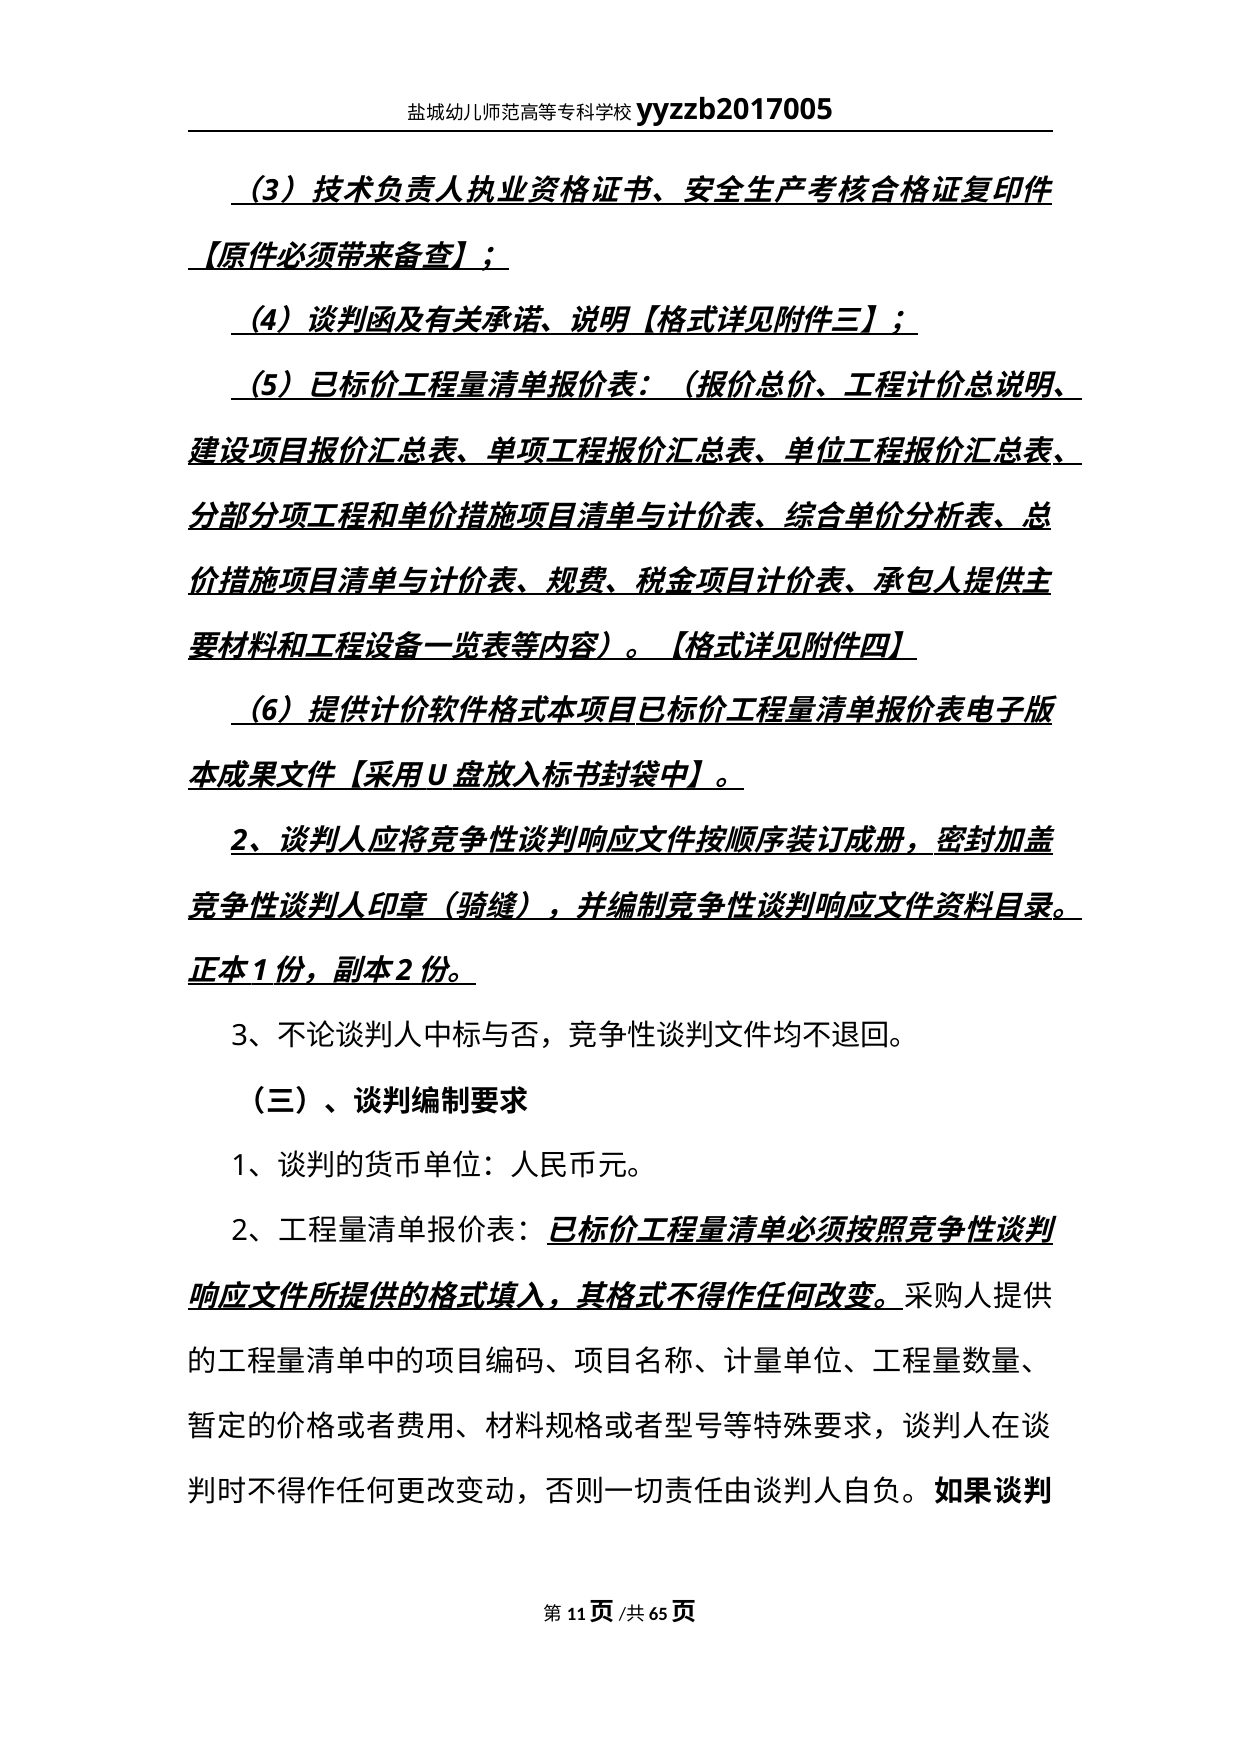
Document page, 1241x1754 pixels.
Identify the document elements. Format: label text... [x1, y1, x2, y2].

text 3、不论谈判人中标与否，竞争性谈判文件均不退回。 [187, 1001, 1053, 1066]
text 2、谈判人应将竞争性谈判响应文件按顺序装订成册，密封加盖竞争性谈判人印章（骑缝），并编制竞争性谈判响应文件资料目录。正本1份，副本2份。 [187, 919, 1053, 1001]
text 2、谈判人应将竞争性谈判响应文件按顺序装订成册，密封加盖竞争性谈判人印章（骑缝），并编制竞争性谈判响应文件资料目录。正本1份，副本2份。 [187, 806, 1053, 918]
text （5）已标价工程量清单报价表：（报价总价、工程计价总说明、建设项目报价汇总表、单项工程报价汇总表、单位工程报价汇总表、分部分项工程和单价措施项目清单与计价表、综合单价分析表、总价措施项目清单与计价表、规费、税金项目计价表、承包人提供主要材料和工程设备一览表等内容）。【格式详见附件四】 [187, 351, 1053, 463]
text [187, 1196, 1053, 1521]
text （3）技术负责人执业资格证书、安全生产考核合格证复印件【原件必须带来备查】； [187, 156, 1053, 286]
text 1、谈判的货币单位：人民币元。 [187, 1131, 1053, 1196]
text （三）、谈判编制要求 [187, 1066, 1053, 1131]
text （5）已标价工程量清单报价表：（报价总价、工程计价总说明、建设项目报价汇总表、单项工程报价汇总表、单位工程报价汇总表、分部分项工程和单价措施项目清单与计价表、综合单价分析表、总价措施项目清单与计价表、规费、税金项目计价表、承包人提供主要材料和工程设备一览表等内容）。【格式详见附件四】 [187, 441, 1053, 676]
text （6）提供计价软件格式本项目已标价工程量清单报价表电子版本成果文件【采用U盘放入标书封袋中】。 [187, 676, 1053, 806]
text （4）谈判函及有关承诺、说明【格式详见附件三】； [187, 286, 1053, 351]
